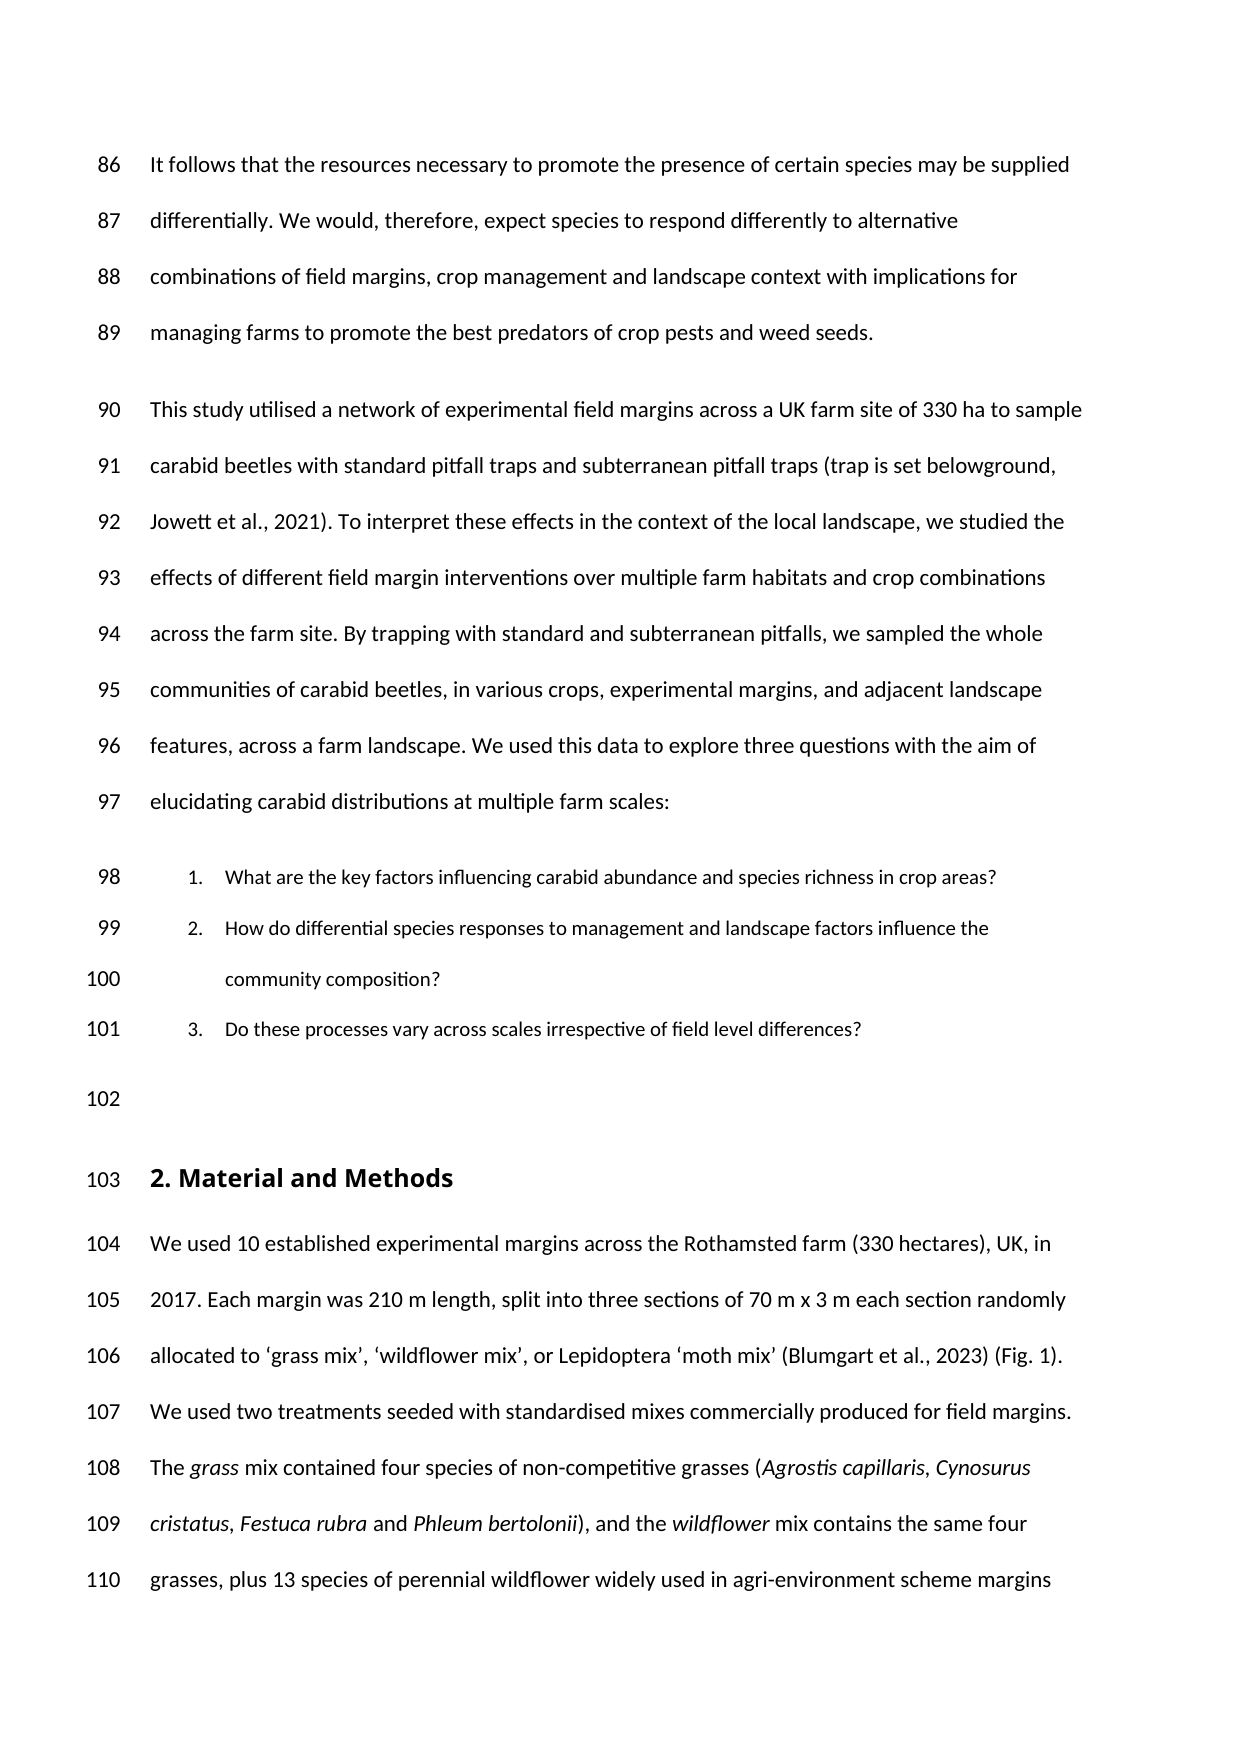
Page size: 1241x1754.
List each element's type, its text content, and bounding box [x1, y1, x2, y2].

list What are the key factors influencing carabid abundance and species richness in crop areas? [187, 864, 1090, 889]
list Do these processes vary across scales irrespective of field level differences? [187, 1017, 1090, 1042]
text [150, 150, 1090, 346]
list 2. Material and Methods [150, 1161, 1090, 1195]
text This study utilised a network of experimental field margins across a UK farm site of 330 ha to sample carabid beetles with standard pitfall traps and subterranean pitfall traps (trap is set belowground, Jowett et al., 2021). To interpret these effects in the context of the local landscape, we studied the effects of different field margin interventions over multiple farm habitats and crop combinations across the farm site. By trapping with standard and subterranean pitfalls, we sampled the whole communities of carabid beetles, in various crops, experimental margins, and adjacent landscape features, across a farm landscape. We used this data to explore three questions with the aim of elucidating carabid distributions at multiple farm scales: [150, 395, 1090, 815]
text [150, 1229, 1090, 1593]
list How do differential species responses to management and landscape factors influence the community composition? [187, 915, 1090, 991]
